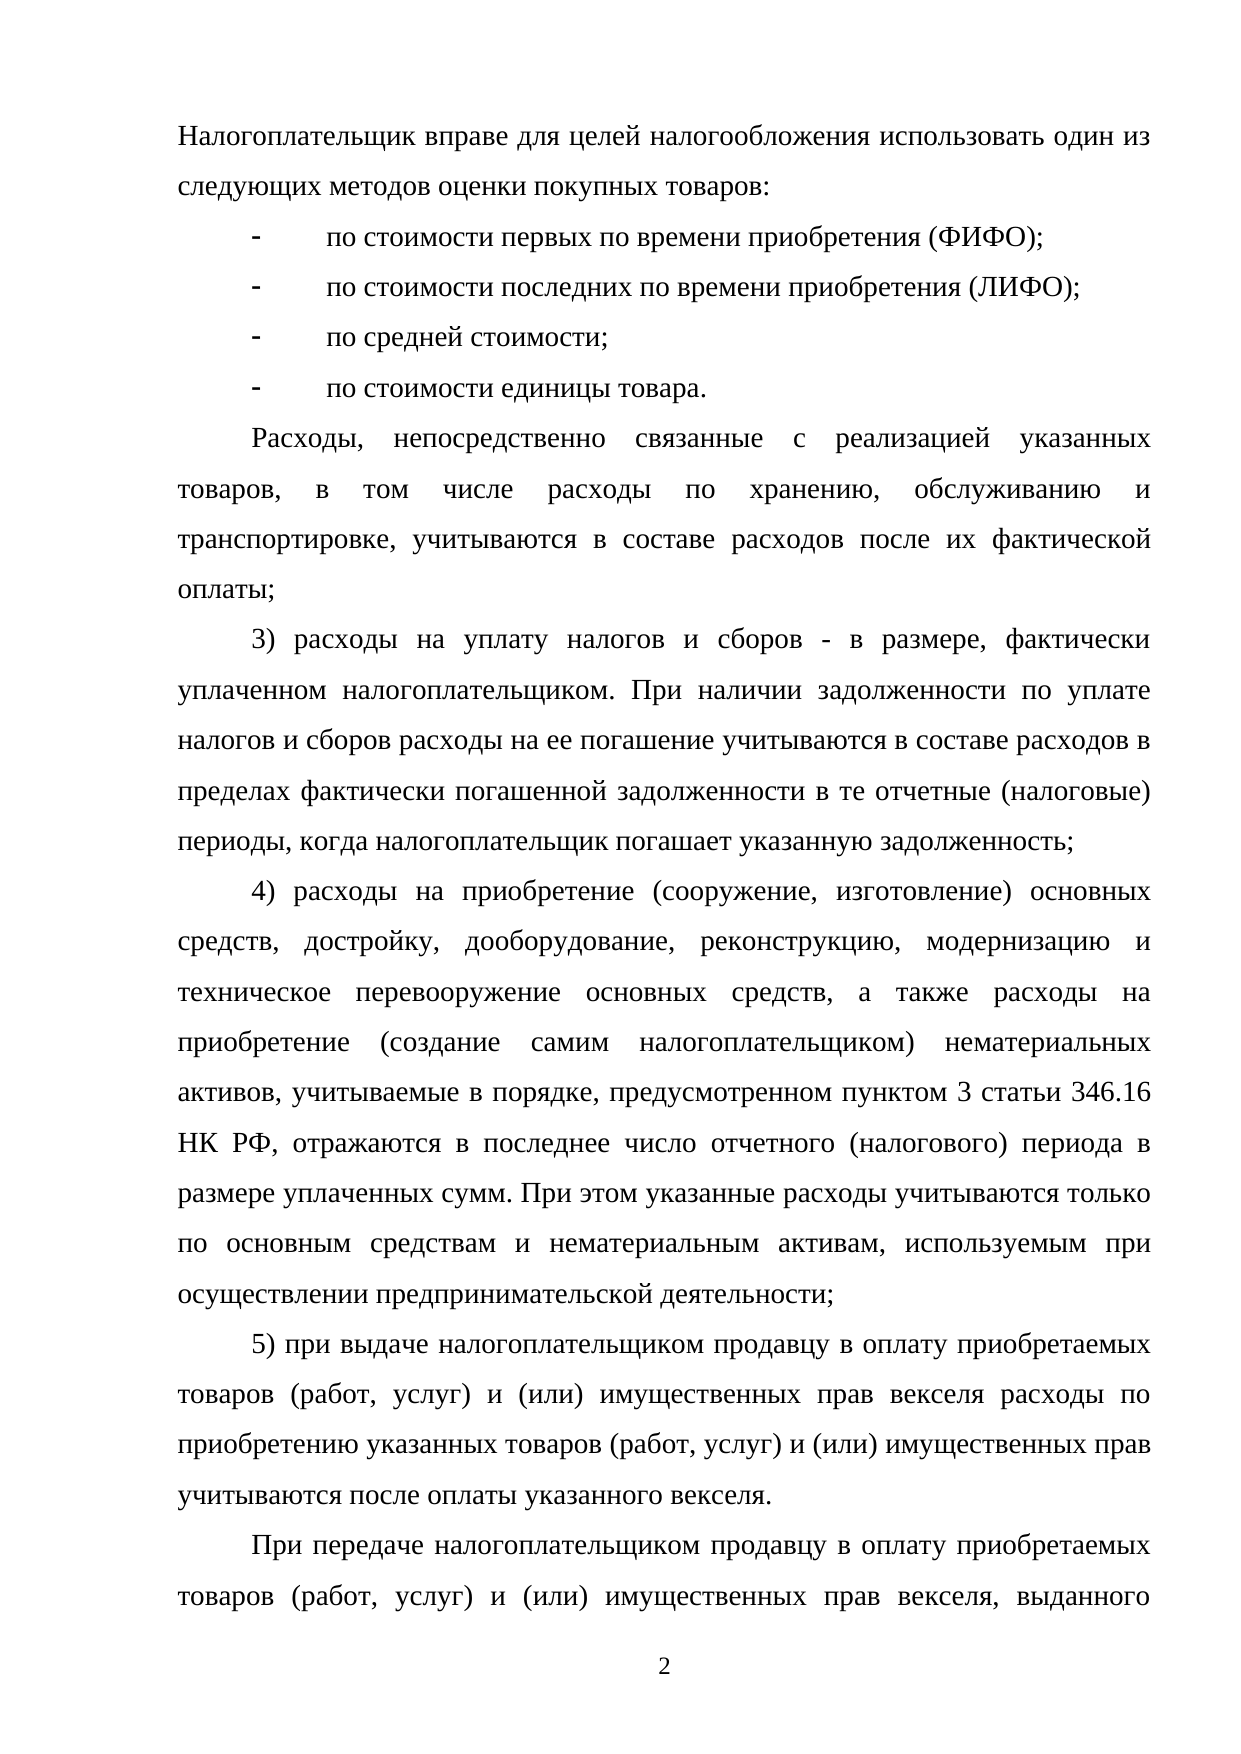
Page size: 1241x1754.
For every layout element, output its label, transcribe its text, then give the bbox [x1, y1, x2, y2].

text Расходы, непосредственно связанные с реализацией указанных товаров, в том числе расходы по хранению, обслуживанию и транспортировке, учитываются в составе расходов после их фактической оплаты; [177, 420, 1152, 605]
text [177, 1527, 1152, 1611]
text 5) при выдаче налогоплательщиком продавцу в оплату приобретаемых товаров (работ, услуг) и (или) имущественных прав векселя расходы по приобретению указанных товаров (работ, услуг) и (или) имущественных прав учитываются после оплаты указанного векселя. [177, 1326, 1152, 1511]
text 3) расходы на уплату налогов и сборов - в размере, фактически уплаченном налогоплательщиком. При наличии задолженности по уплате налогов и сборов расходы на ее погашение учитываются в составе расходов в пределах фактически погашенной задолженности в те отчетные (налоговые) периоды, когда налогоплательщик погашает указанную задолженность; [177, 622, 1152, 856]
text 4) расходы на приобретение (сооружение, изготовление) основных средств, достройку, дооборудование, реконструкцию, модернизацию и техническое перевооружение основных средств, а также расходы на приобретение (создание самим налогоплательщиком) нематериальных активов, учитываемые в порядке, предусмотренном пунктом 3 статьи 346.16 НК РФ, отражаются в последнее число отчетного (налогового) периода в размере уплаченных сумм. При этом указанные расходы учитываются только по основным средствам и нематериальным активам, используемым при осуществлении предпринимательской деятельности; [177, 873, 1152, 1309]
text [177, 118, 1152, 202]
list по стоимости последних по времени приобретения (ЛИФО); [177, 269, 1152, 303]
list по средней стоимости; [177, 319, 1152, 353]
list по стоимости первых по времени приобретения (ФИФО); [177, 219, 1152, 252]
list по стоимости единицы товара. [177, 370, 1152, 404]
